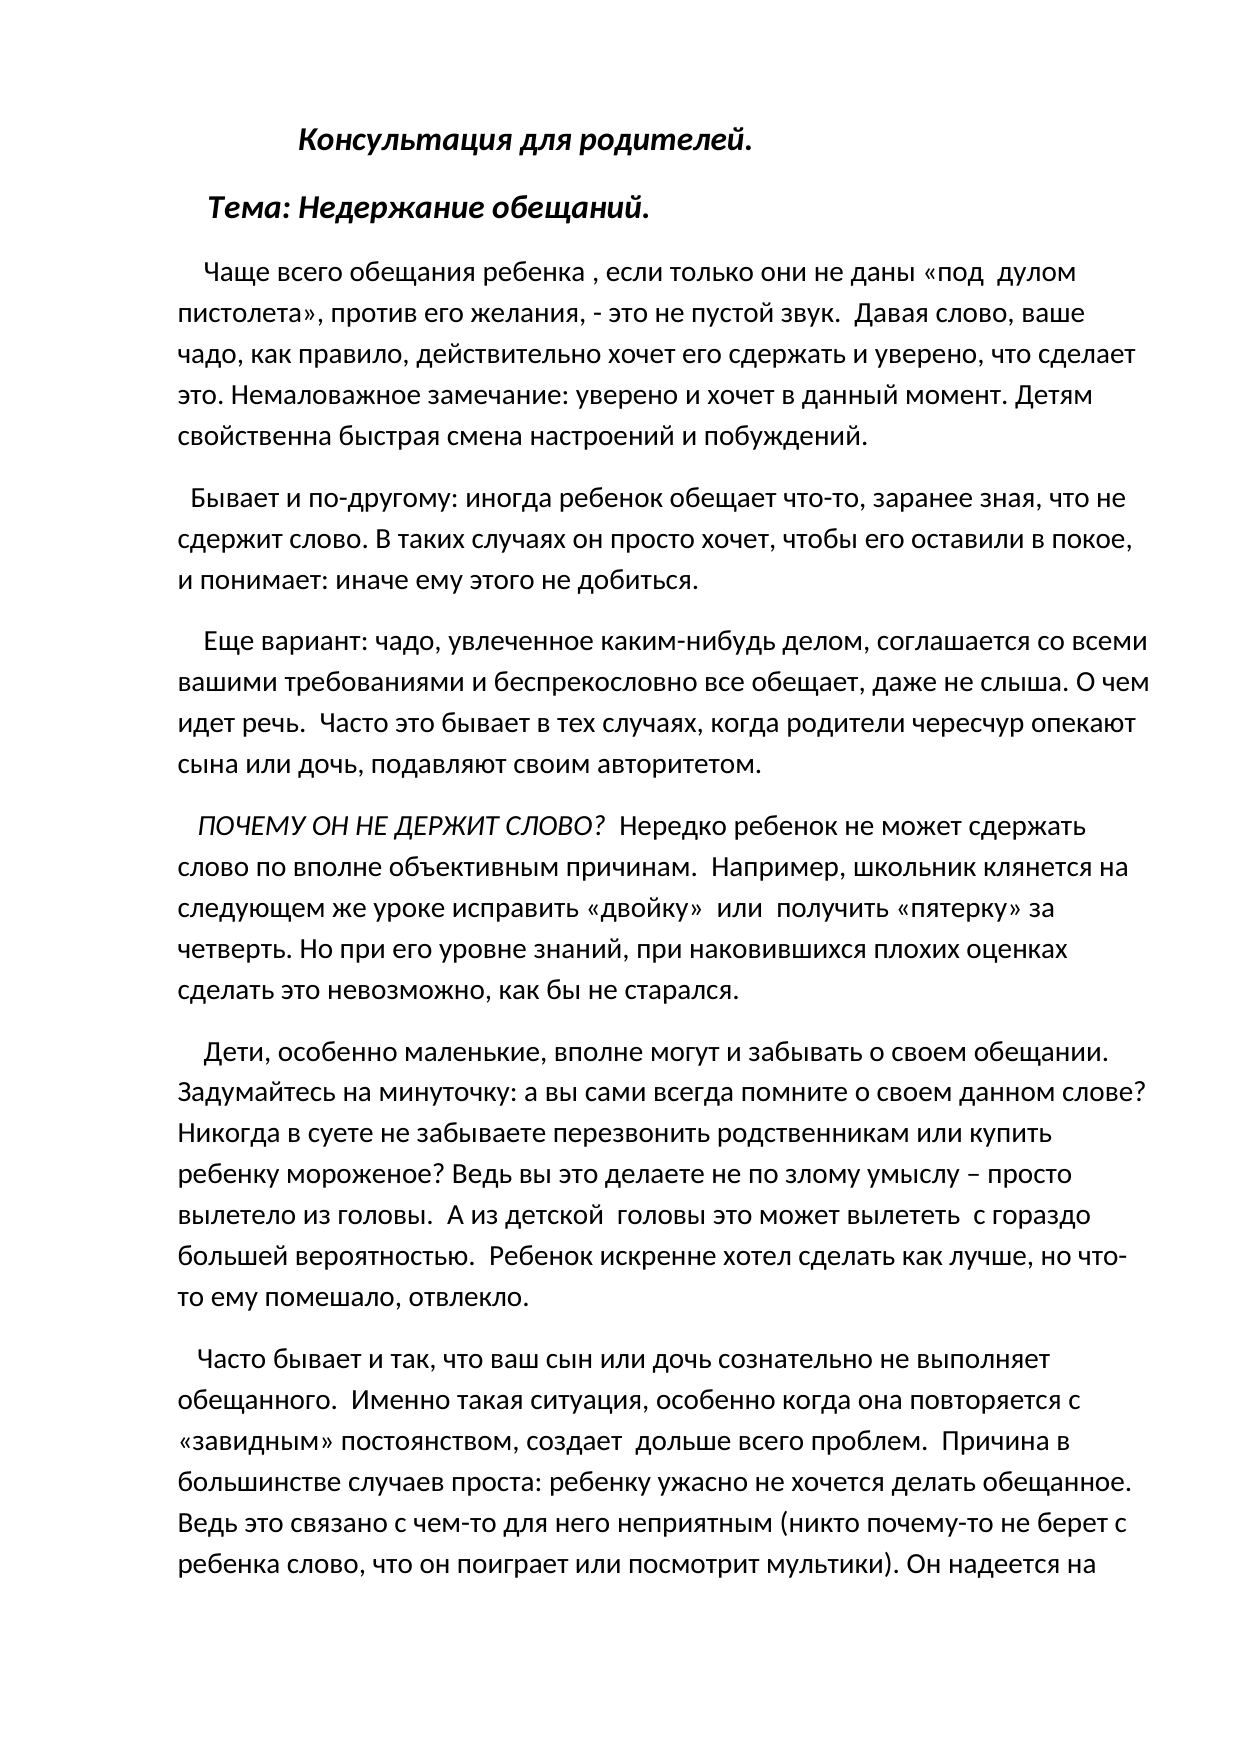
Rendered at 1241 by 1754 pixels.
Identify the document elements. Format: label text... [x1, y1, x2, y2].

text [177, 1340, 1152, 1580]
text Чаще всего обещания ребенка , если только они не даны «под дулом пистолета», против его желания, - это не пустой звук. Давая слово, ваше чадо, как правило, действительно хочет его сдержать и уверено, что сделает это. Немаловажное замечание: уверено и хочет в данный момент. Детям свойственна быстрая смена настроений и побуждений. [177, 253, 1152, 453]
text Консультация для родителей. [177, 118, 1152, 159]
text Дети, особенно маленькие, вполне могут и забывать о своем обещании. Задумайтесь на минуточку: а вы сами всегда помните о своем данном слове? Никогда в суете не забываете перезвонить родственникам или купить ребенку мороженое? Ведь вы это делаете не по злому умыслу – просто вылетело из головы. А из детской головы это может вылететь с гораздо большей вероятностью. Ребенок искренне хотел сделать как лучше, но что-то ему помешало, отвлекло. [177, 1033, 1152, 1314]
text ПОЧЕМУ ОН НЕ ДЕРЖИТ СЛОВО? Нередко ребенок не может сдержать слово по вполне объективным причинам. Например, школьник клянется на следующем же уроке исправить «двойку» или получить «пятерку» за четверть. Но при его уровне знаний, при наковившихся плохих оценках сделать это невозможно, как бы не старался. [177, 807, 1152, 1006]
text Бывает и по-другому: иногда ребенок обещает что-то, заранее зная, что не сдержит слово. В таких случаях он просто хочет, чтобы его оставили в покое, и понимает: иначе ему этого не добиться. [177, 479, 1152, 596]
text Еще вариант: чадо, увлеченное каким-нибудь делом, соглашается со всеми вашими требованиями и беспрекословно все обещает, даже не слыша. О чем идет речь. Часто это бывает в тех случаях, когда родители чересчур опекают сына или дочь, подавляют своим авторитетом. [177, 622, 1152, 781]
text Тема: Недержание обещаний. [177, 186, 1152, 226]
